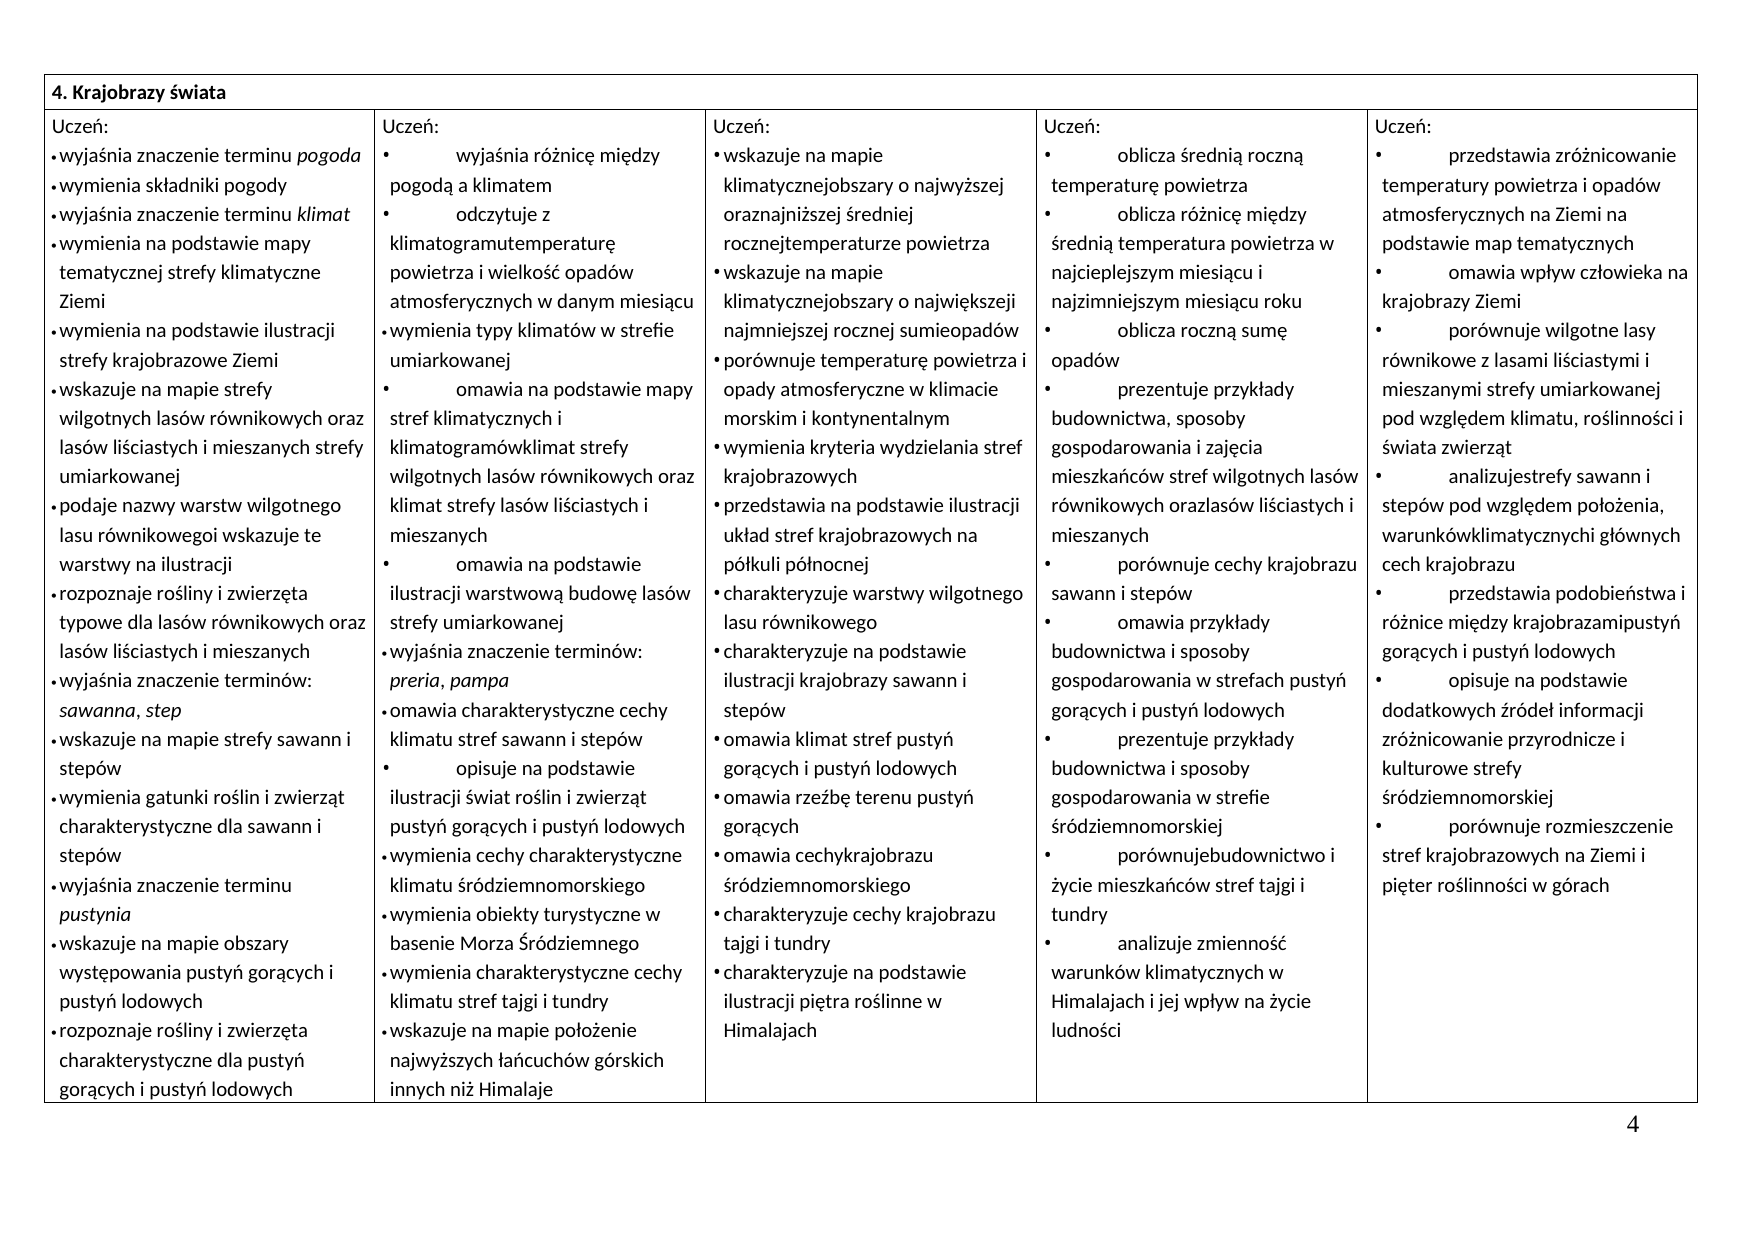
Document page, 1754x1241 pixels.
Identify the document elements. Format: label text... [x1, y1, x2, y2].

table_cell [706, 110, 1036, 1102]
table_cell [45, 110, 374, 1102]
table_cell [1037, 110, 1367, 1102]
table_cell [375, 110, 705, 1102]
table_cell 4. Krajobrazy świata [45, 75, 1697, 109]
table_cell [1368, 110, 1697, 1102]
